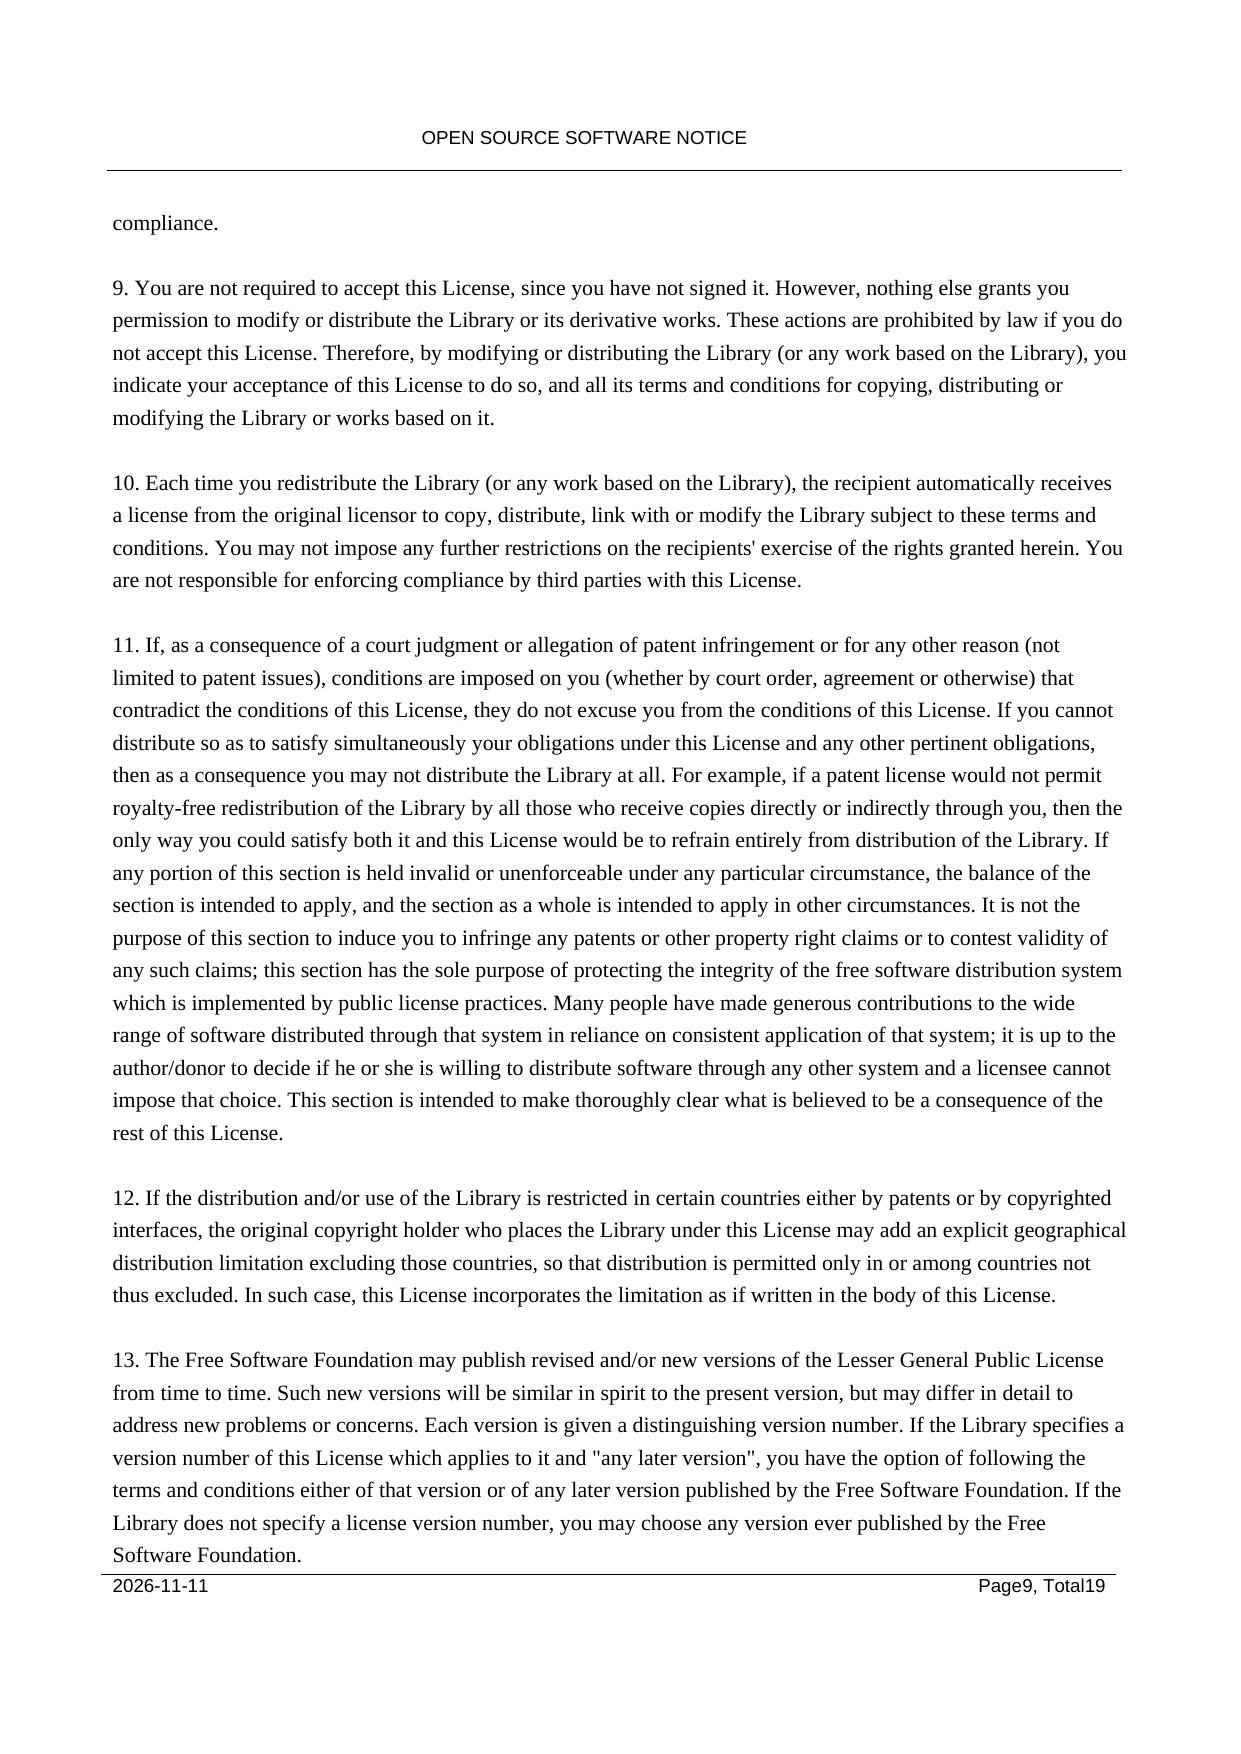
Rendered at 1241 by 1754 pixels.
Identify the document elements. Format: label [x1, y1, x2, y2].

text [112, 206, 1128, 1571]
